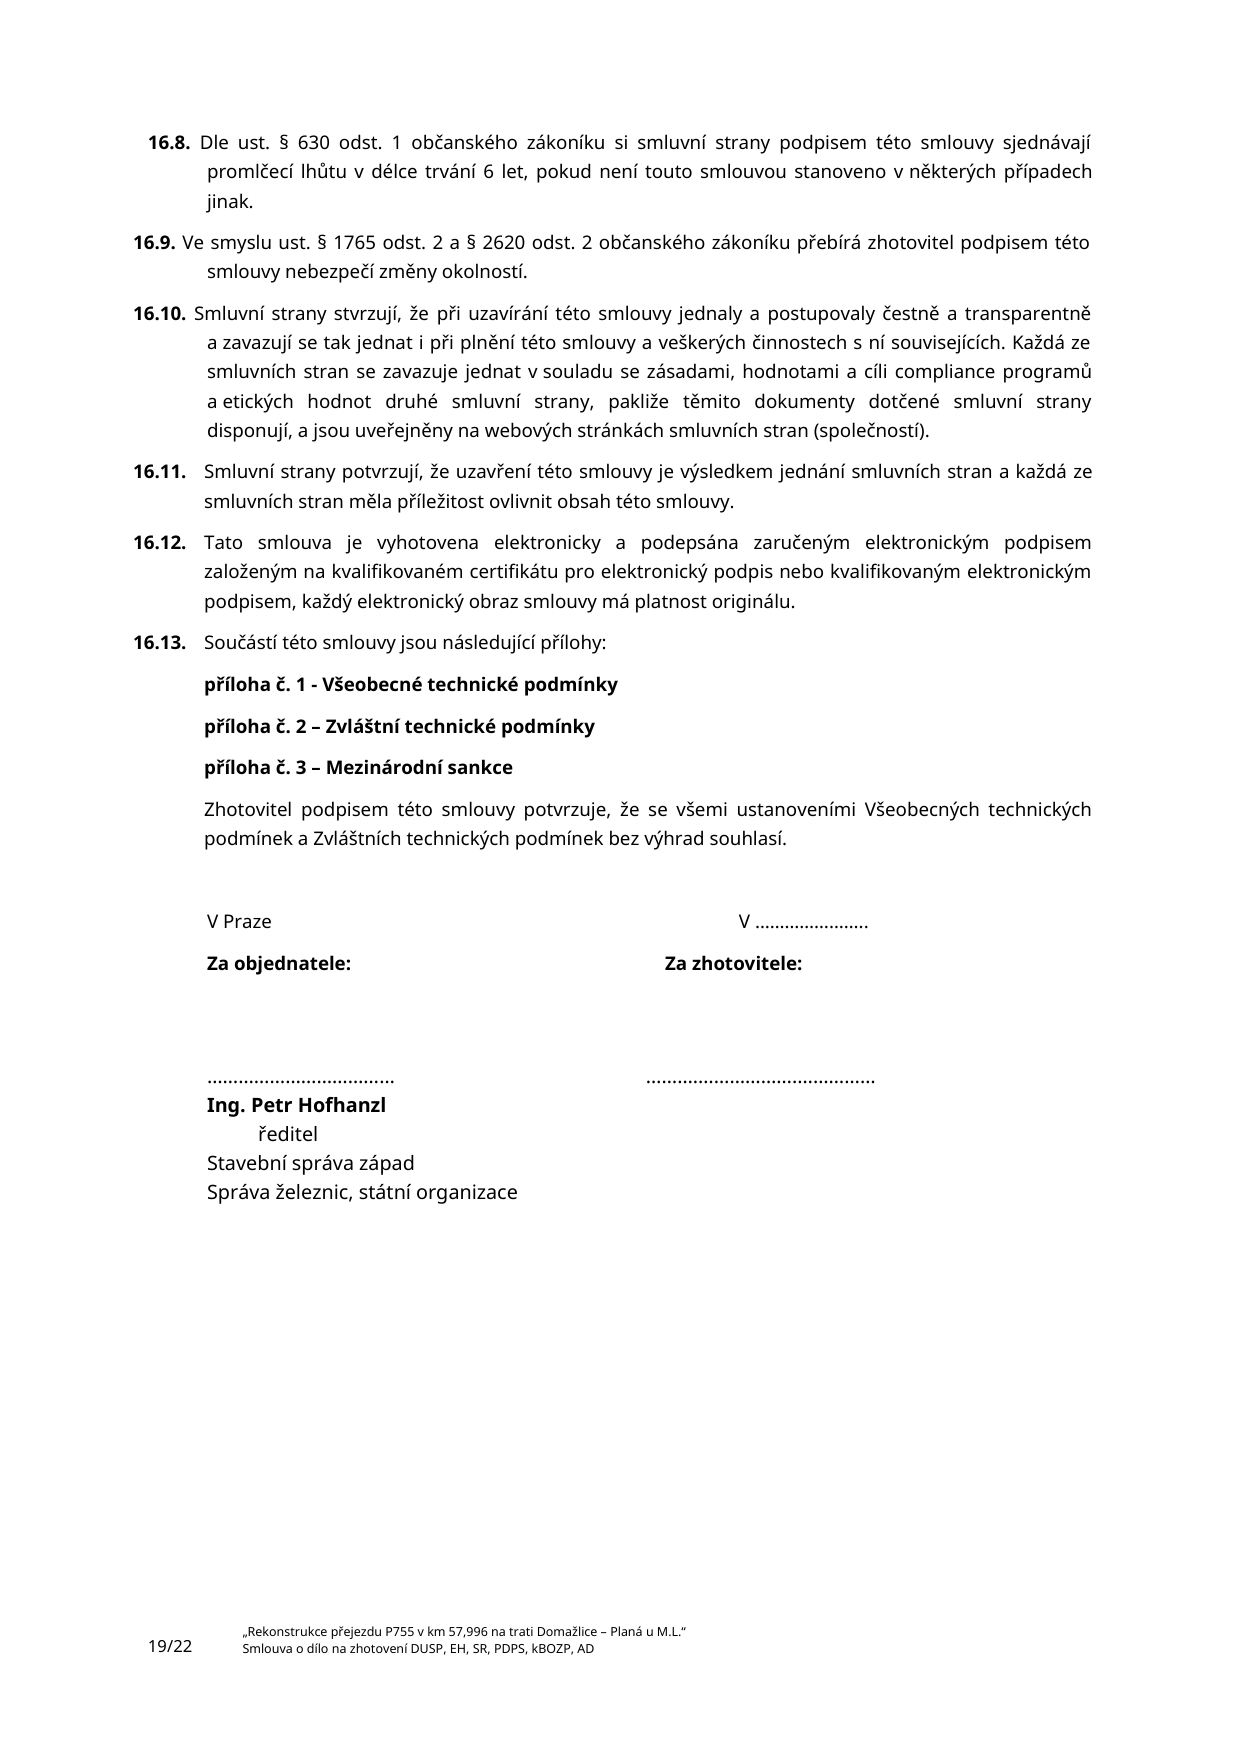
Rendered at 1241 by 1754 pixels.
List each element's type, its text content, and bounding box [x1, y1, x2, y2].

text 16.10. Smluvní strany stvrzují, že při uzavírání této smlouvy jednaly a postupovaly čestně a transparentně a zavazují se tak jednat i při plnění této smlouvy a veškerých činnostech s ní souvisejících. Každá ze smluvních stran se zavazuje jednat v souladu se zásadami, hodnotami a cíli compliance programů a etických hodnot druhé smluvní strany, pakliže těmito dokumenty dotčené smluvní strany disponují, a jsou uveřejněny na webových stránkách smluvních stran (společností). [133, 297, 1092, 443]
text ředitel [207, 1118, 1092, 1147]
text Ing. Petr Hofhanzl [207, 1089, 1092, 1118]
text 16.12. Tato smlouva je vyhotovena elektronicky a podepsána zaručeným elektronickým podpisem založeným na kvalifikovaném certifikátu pro elektronický podpis nebo kvalifikovaným elektronickým podpisem, každý elektronický obraz smlouvy má platnost originálu. [133, 526, 1092, 614]
text Za objednatele: Za zhotovitele: [207, 947, 1092, 976]
text Správa železnic, státní organizace [207, 1176, 1092, 1206]
text 16.8. Dle ust. § 630 odst. 1 občanského zákoníku si smluvní strany podpisem této smlouvy sjednávají promlčecí lhůtu v délce trvání 6 let, pokud není touto smlouvou stanoveno v některých případech jinak. [148, 126, 1092, 214]
text 16.13. Součástí této smlouvy jsou následující přílohy: [133, 626, 1092, 656]
text 16.9. Ve smyslu ust. § 1765 odst. 2 a § 2620 odst. 2 občanského zákoníku přebírá zhotovitel podpisem této smlouvy nebezpečí změny okolností. [133, 226, 1092, 285]
text příloha č. 3 – Mezinárodní sankce [204, 751, 1092, 781]
text příloha č. 2 – Zvláštní technické podmínky [204, 710, 1092, 739]
text Stavební správa západ [207, 1147, 1092, 1176]
text 16.11. Smluvní strany potvrzují, že uzavření této smlouvy je výsledkem jednání smluvních stran a každá ze smluvních stran měla příležitost ovlivnit obsah této smlouvy. [133, 456, 1092, 514]
text ……………………………… ……….……………….…………… [207, 1060, 1092, 1089]
text příloha č. 1 - Všeobecné technické podmínky [148, 668, 1092, 697]
text V Praze V ………………….. [207, 906, 1092, 935]
text Zhotovitel podpisem této smlouvy potvrzuje, že se všemi ustanoveními Všeobecných technických podmínek a Zvláštních technických podmínek bez výhrad souhlasí. [204, 793, 1092, 851]
